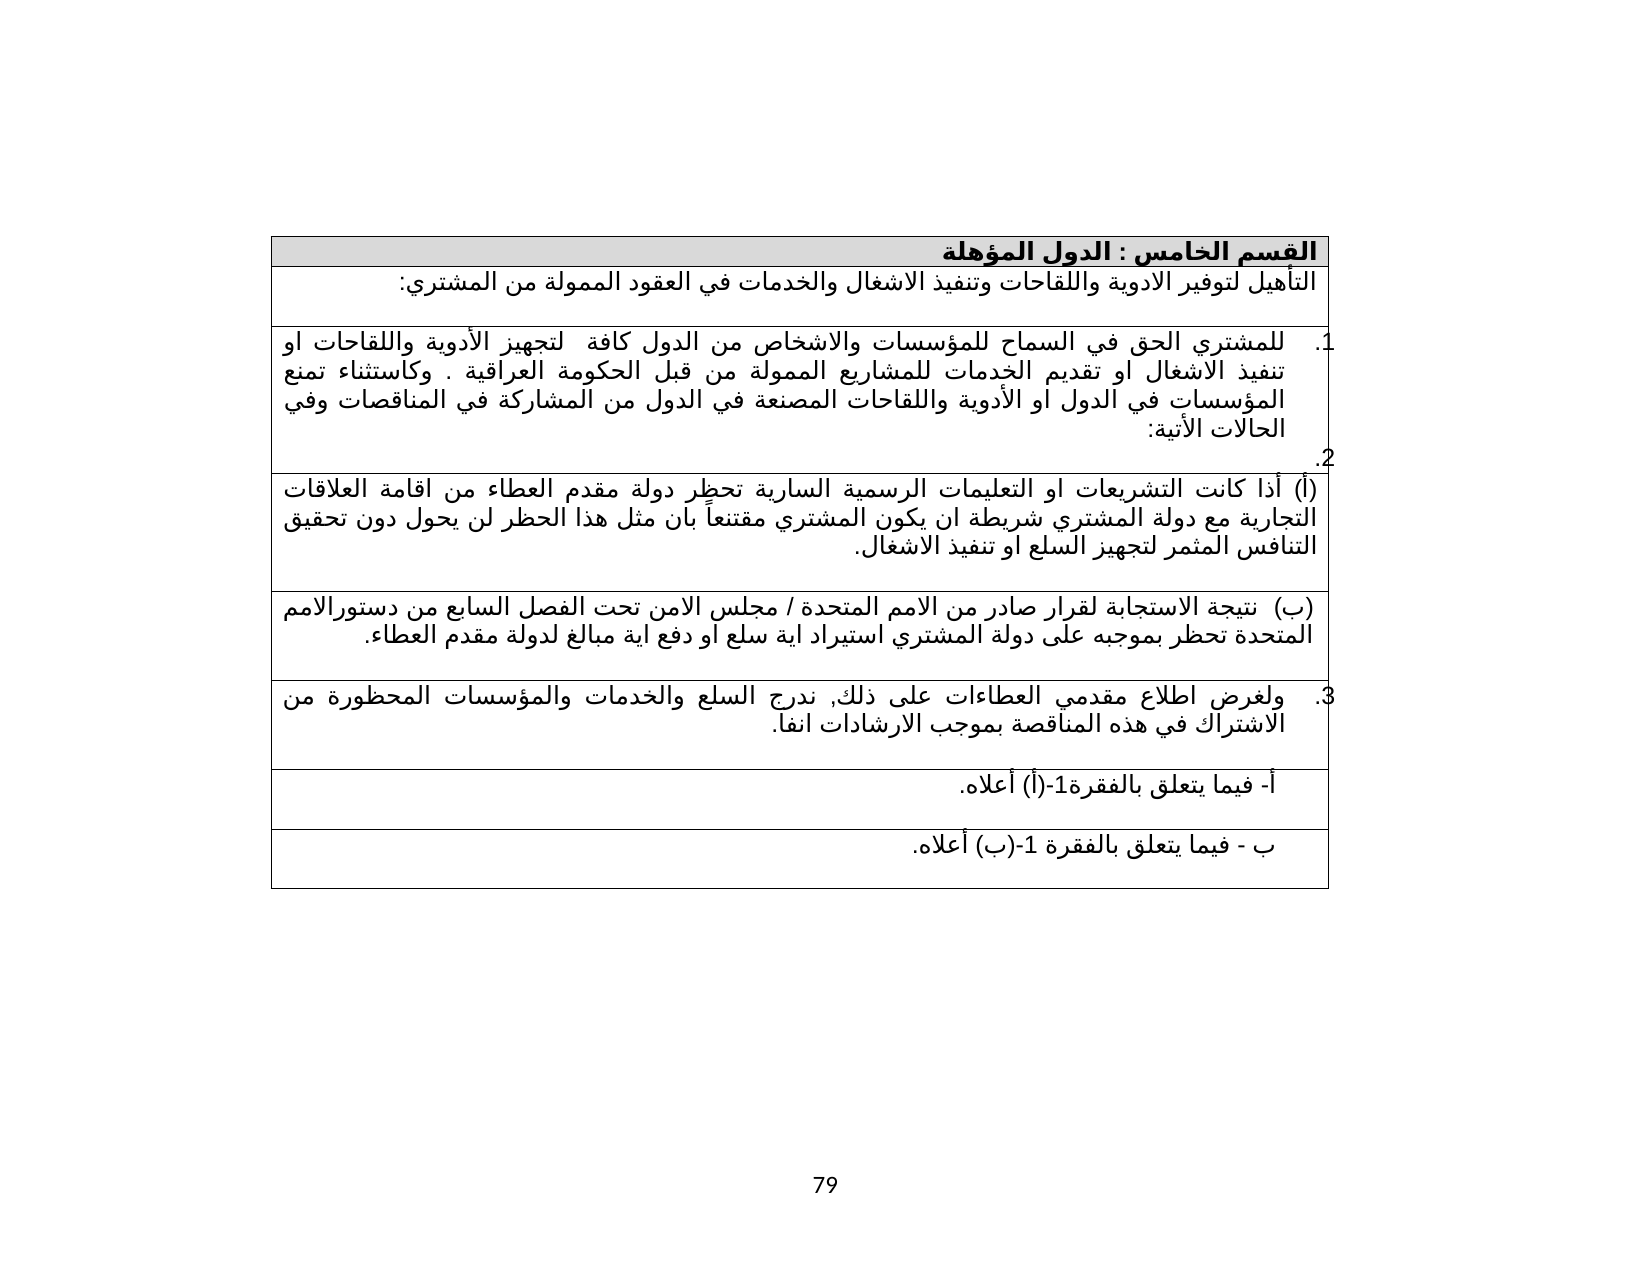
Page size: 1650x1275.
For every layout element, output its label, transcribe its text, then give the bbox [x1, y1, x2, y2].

table_cell أ- فيما يتعلق بالفقرة1-(أ) أعلاه. [272, 770, 1328, 829]
table_cell ولغرض اطلاع مقدمي العطاءات على ذلك, ندرج السلع والخدمات والمؤسسات المحظورة من الاشتراك في هذه المناقصة بموجب الارشادات انفا. [272, 681, 1328, 769]
table_cell للمشتري الحق في السماح للمؤسسات والاشخاص من الدول كافة لتجهيز الأدوية واللقاحات او تنفيذ الاشغال او تقديم الخدمات للمشاريع الممولة من قبل الحكومة العراقية . وكاستثناء تمنع المؤسسات في الدول او الأدوية واللقاحات المصنعة في الدول من المشاركة في المناقصات وفي الحالات الأتية: [272, 327, 1328, 473]
table_cell (ب) نتيجة الاستجابة لقرار صادر من الامم المتحدة / مجلس الامن تحت الفصل السابع من دستورالامم المتحدة تحظر بموجبه على دولة المشتري استيراد اية سلع او دفع اية مبالغ لدولة مقدم العطاء. [272, 592, 1328, 680]
table_cell التأهيل لتوفير الادوية واللقاحات وتنفيذ الاشغال والخدمات في العقود الممولة من المشتري: [272, 267, 1328, 326]
table_cell (أ) أذا كانت التشريعات او التعليمات الرسمية السارية تحظر دولة مقدم العطاء من اقامة العلاقات التجارية مع دولة المشتري شريطة ان يكون المشتري مقتنعاً بان مثل هذا الحظر لن يحول دون تحقيق التنافس المثمر لتجهيز السلع او تنفيذ الاشغال. [272, 474, 1328, 591]
table_cell ب - فيما يتعلق بالفقرة 1-(ب) أعلاه. [272, 830, 1328, 887]
table_header القسم الخامس : الدول المؤهلة [272, 237, 1328, 266]
